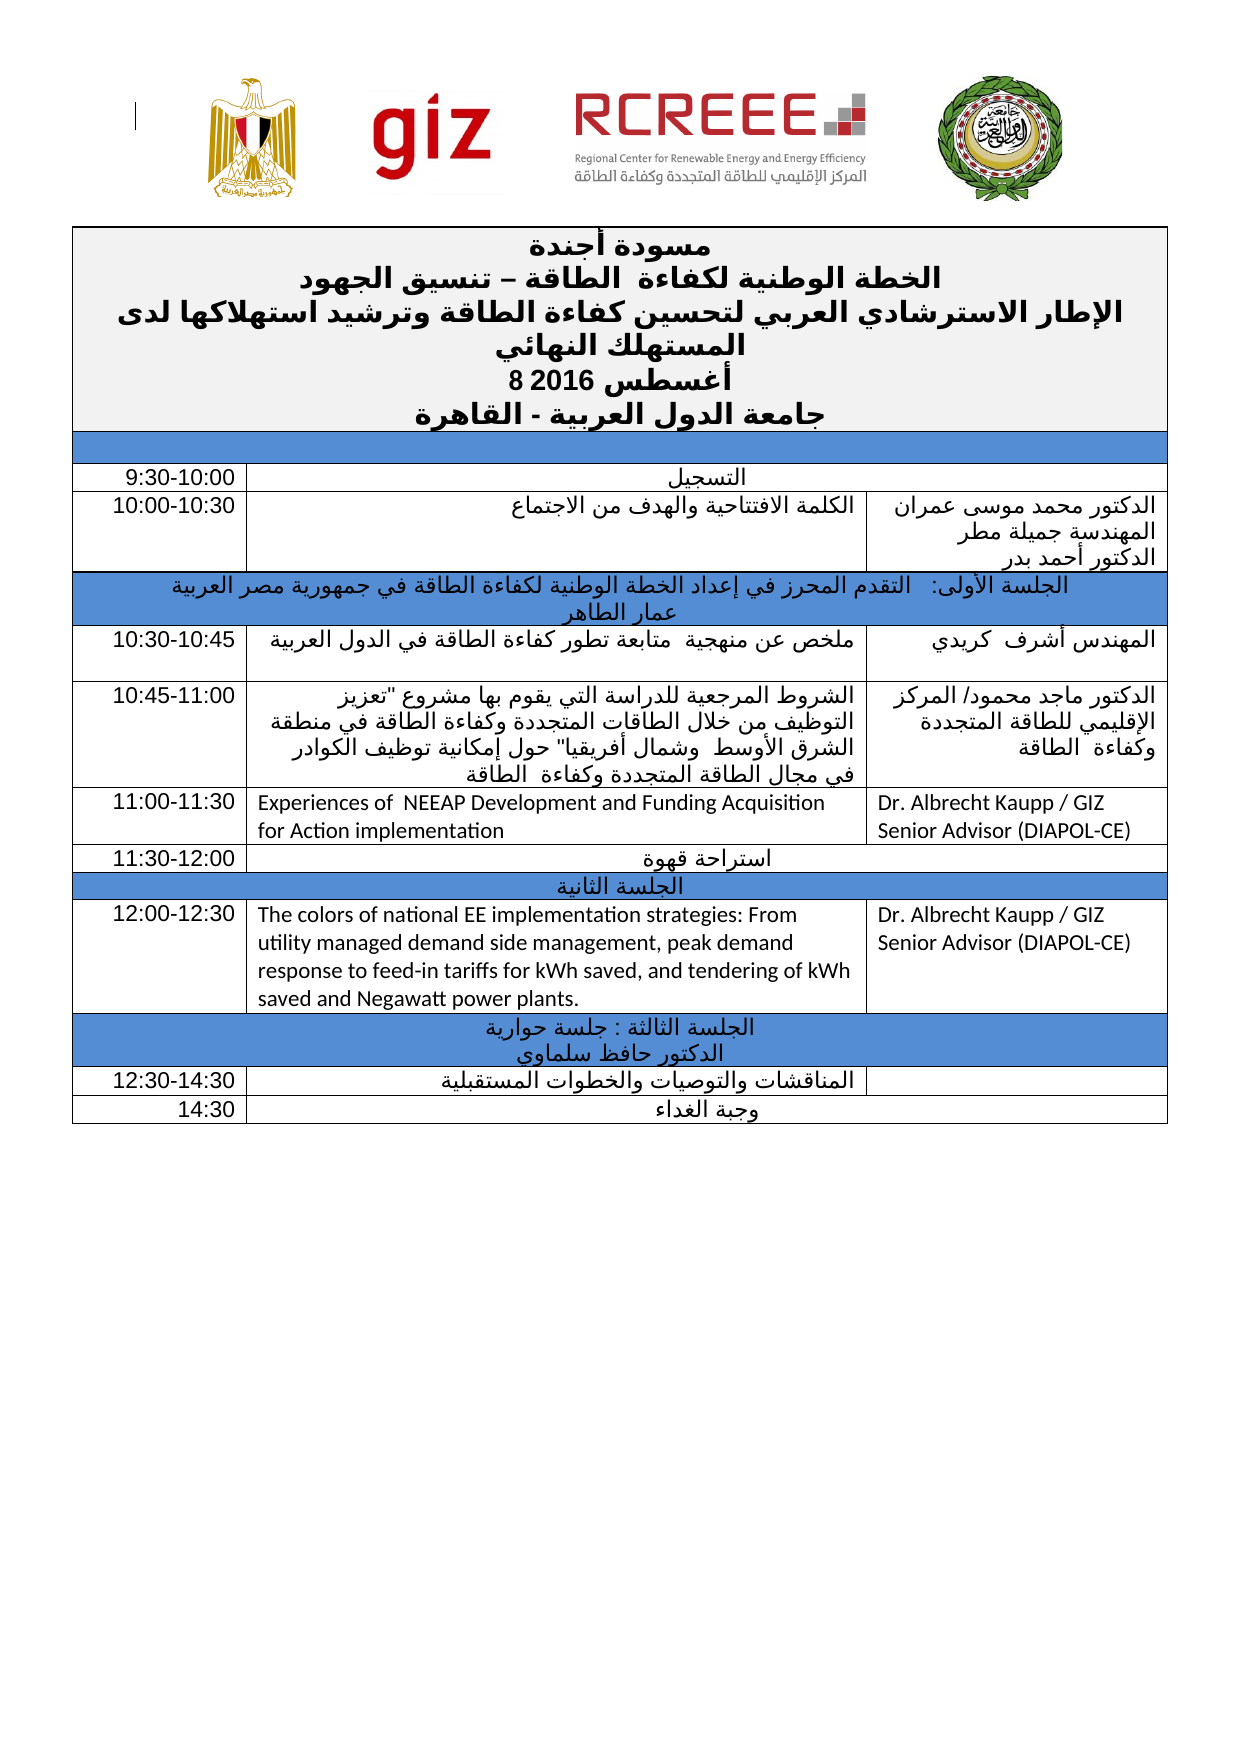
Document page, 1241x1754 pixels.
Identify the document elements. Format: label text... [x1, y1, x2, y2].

table_cell [867, 1067, 1167, 1095]
table_cell الجلسة الأولى: التقدم المحرز في إعداد الخطة الوطنية لكفاءة الطاقة في جمهورية مصر العربية عمار الطاهر [73, 573, 1167, 625]
table_header مسودة أجندة الخطة الوطنية لكفاءة الطاقة – تنسيق الجهود الإطار الاسترشادي العربي لتحسين كفاءة الطاقة وترشيد استهلاكها لدى المستهلك النهائي 8 أغسطس 2016 جامعة الدول العربية - القاهرة [73, 228, 1167, 431]
table_cell 12:30-14:30 [73, 1067, 246, 1095]
table_cell الجلسة الثالثة : جلسة حوارية الدكتور حافظ سلماوي [73, 1014, 1167, 1066]
table_cell الجلسة الثانية [73, 873, 1167, 899]
picture [573, 90, 867, 185]
table_cell 10:45-11:00 [73, 682, 246, 787]
table_cell 11:30-12:00 [73, 845, 246, 872]
picture [365, 81, 503, 194]
table_cell المناقشات والتوصيات والخطوات المستقبلية [247, 1067, 866, 1095]
table_cell 10:00-10:30 [73, 492, 246, 571]
table_cell [73, 432, 1167, 463]
table_cell الدكتور ماجد محمود/ المركز الإقليمي للطاقة المتجددة وكفاءة الطاقة [867, 682, 1167, 787]
table_cell 10:30-10:45 [73, 626, 246, 681]
table_cell 9:30-10:00 [73, 464, 246, 491]
table_cell الكلمة الافتتاحية والهدف من الاجتماع [247, 492, 866, 571]
table_cell The colors of national EE implementation strategies: From utility managed demand side management, peak demand response to feed-in tariffs for kWh saved, and tendering of kWh saved and Negawatt power plants. [247, 900, 866, 1012]
table_cell التسجيل [247, 464, 1167, 491]
table_cell Experiences of NEEAP Development and Funding Acquisition for Action implementation [247, 788, 866, 844]
table_cell استراحة قهوة [247, 845, 1167, 872]
table_cell وجبة الغداء [247, 1096, 1167, 1123]
table_cell الشروط المرجعية للدراسة التي يقوم بها مشروع "تعزيز التوظيف من خلال الطاقات المتجددة وكفاءة الطاقة في منطقة الشرق الأوسط وشمال أفريقيا" حول إمكانية توظيف الكوادر في مجال الطاقة المتجددة وكفاءة الطاقة [247, 682, 866, 787]
table_cell 14:30 [73, 1096, 246, 1123]
table_cell Dr. Albrecht Kaupp / GIZ Senior Advisor (DIAPOL-CE) [867, 788, 1167, 844]
table_cell 11:00-11:30 [73, 788, 246, 844]
table_cell ملخص عن منهجية متابعة تطور كفاءة الطاقة في الدول العربية [247, 626, 866, 681]
table_cell 12:00-12:30 [73, 900, 246, 1012]
table_cell المهندس أشرف كريدي [867, 626, 1167, 681]
table_cell الدكتور محمد موسى عمران المهندسة جميلة مطر الدكتور أحمد بدر [867, 492, 1167, 571]
picture [208, 78, 296, 197]
table_cell Dr. Albrecht Kaupp / GIZ Senior Advisor (DIAPOL-CE) [867, 900, 1167, 1012]
